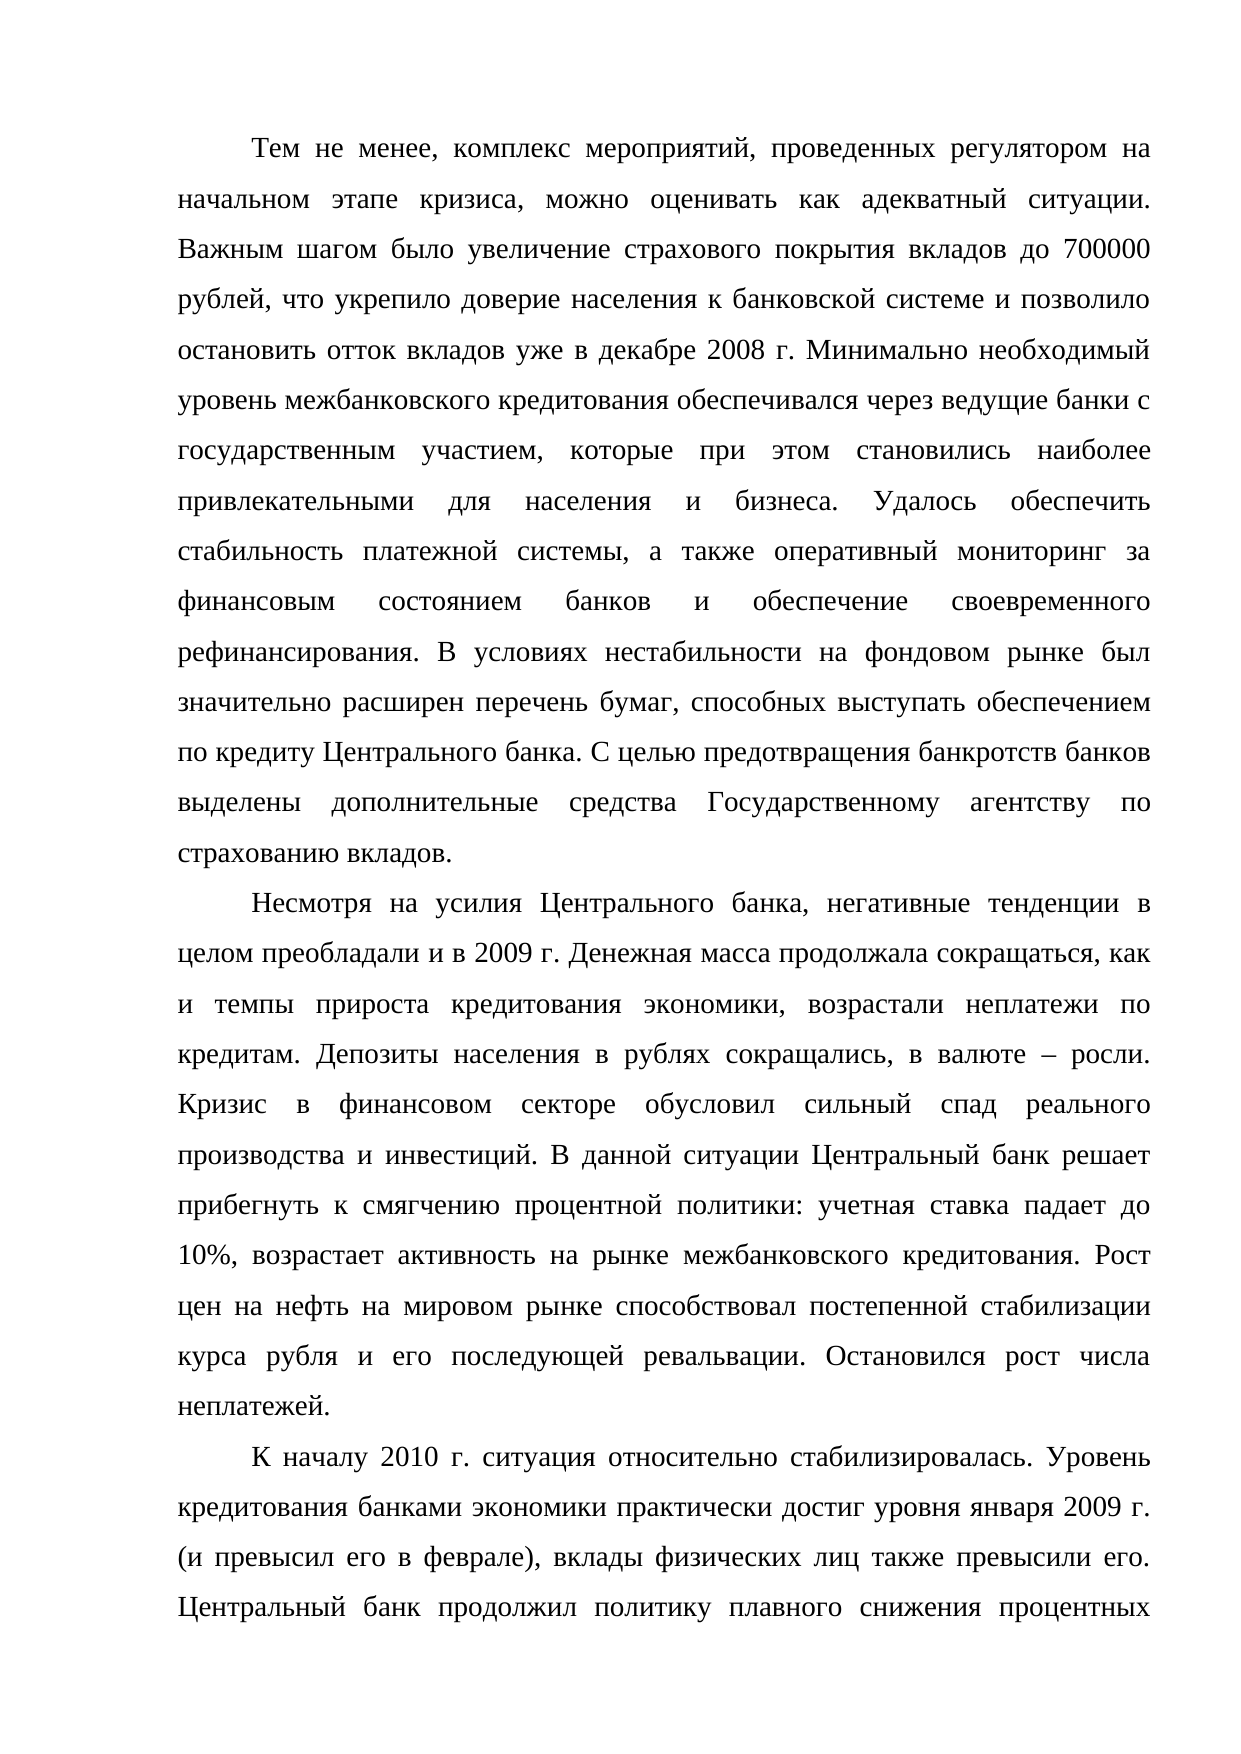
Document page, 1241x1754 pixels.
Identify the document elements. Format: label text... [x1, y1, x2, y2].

text Несмотря на усилия Центрального банка, негативные тенденции в целом преобладали и в 2009 г. Денежная масса продолжала сокращаться, как и темпы прироста кредитования экономики, возрастали неплатежи по кредитам. Депозиты населения в рублях сокращались, в валюте – росли. Кризис в финансовом секторе обусловил сильный спад реального производства и инвестиций. В данной ситуации Центральный банк решает прибегнуть к смягчению процентной политики: учетная ставка падает до 10%, возрастает активность на рынке межбанковского кредитования. Рост цен на нефть на мировом рынке способствовал постепенной стабилизации курса рубля и его последующей ревальвации. Остановился рост числа неплатежей. [177, 885, 1152, 1422]
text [177, 1439, 1152, 1623]
text Тем не менее, комплекс мероприятий, проведенных регулятором на начальном этапе кризиса, можно оценивать как адекватный ситуации. Важным шагом было увеличение страхового покрытия вкладов до 700000 рублей, что укрепило доверие населения к банковской системе и позволило остановить отток вкладов уже в декабре 2008 г. Минимально необходимый уровень межбанковского кредитования обеспечивался через ведущие банки с государственным участием, которые при этом становились наиболее привлекательными для населения и бизнеса. Удалось обеспечить стабильность платежной системы, а также оперативный мониторинг за финансовым состоянием банков и обеспечение своевременного рефинансирования. В условиях нестабильности на фондовом рынке был значительно расширен перечень бумаг, способных выступать обеспечением по кредиту Центрального банка. С целью предотвращения банкротств банков выделены дополнительные средства Государственному агентству по страхованию вкладов. [177, 131, 1152, 868]
